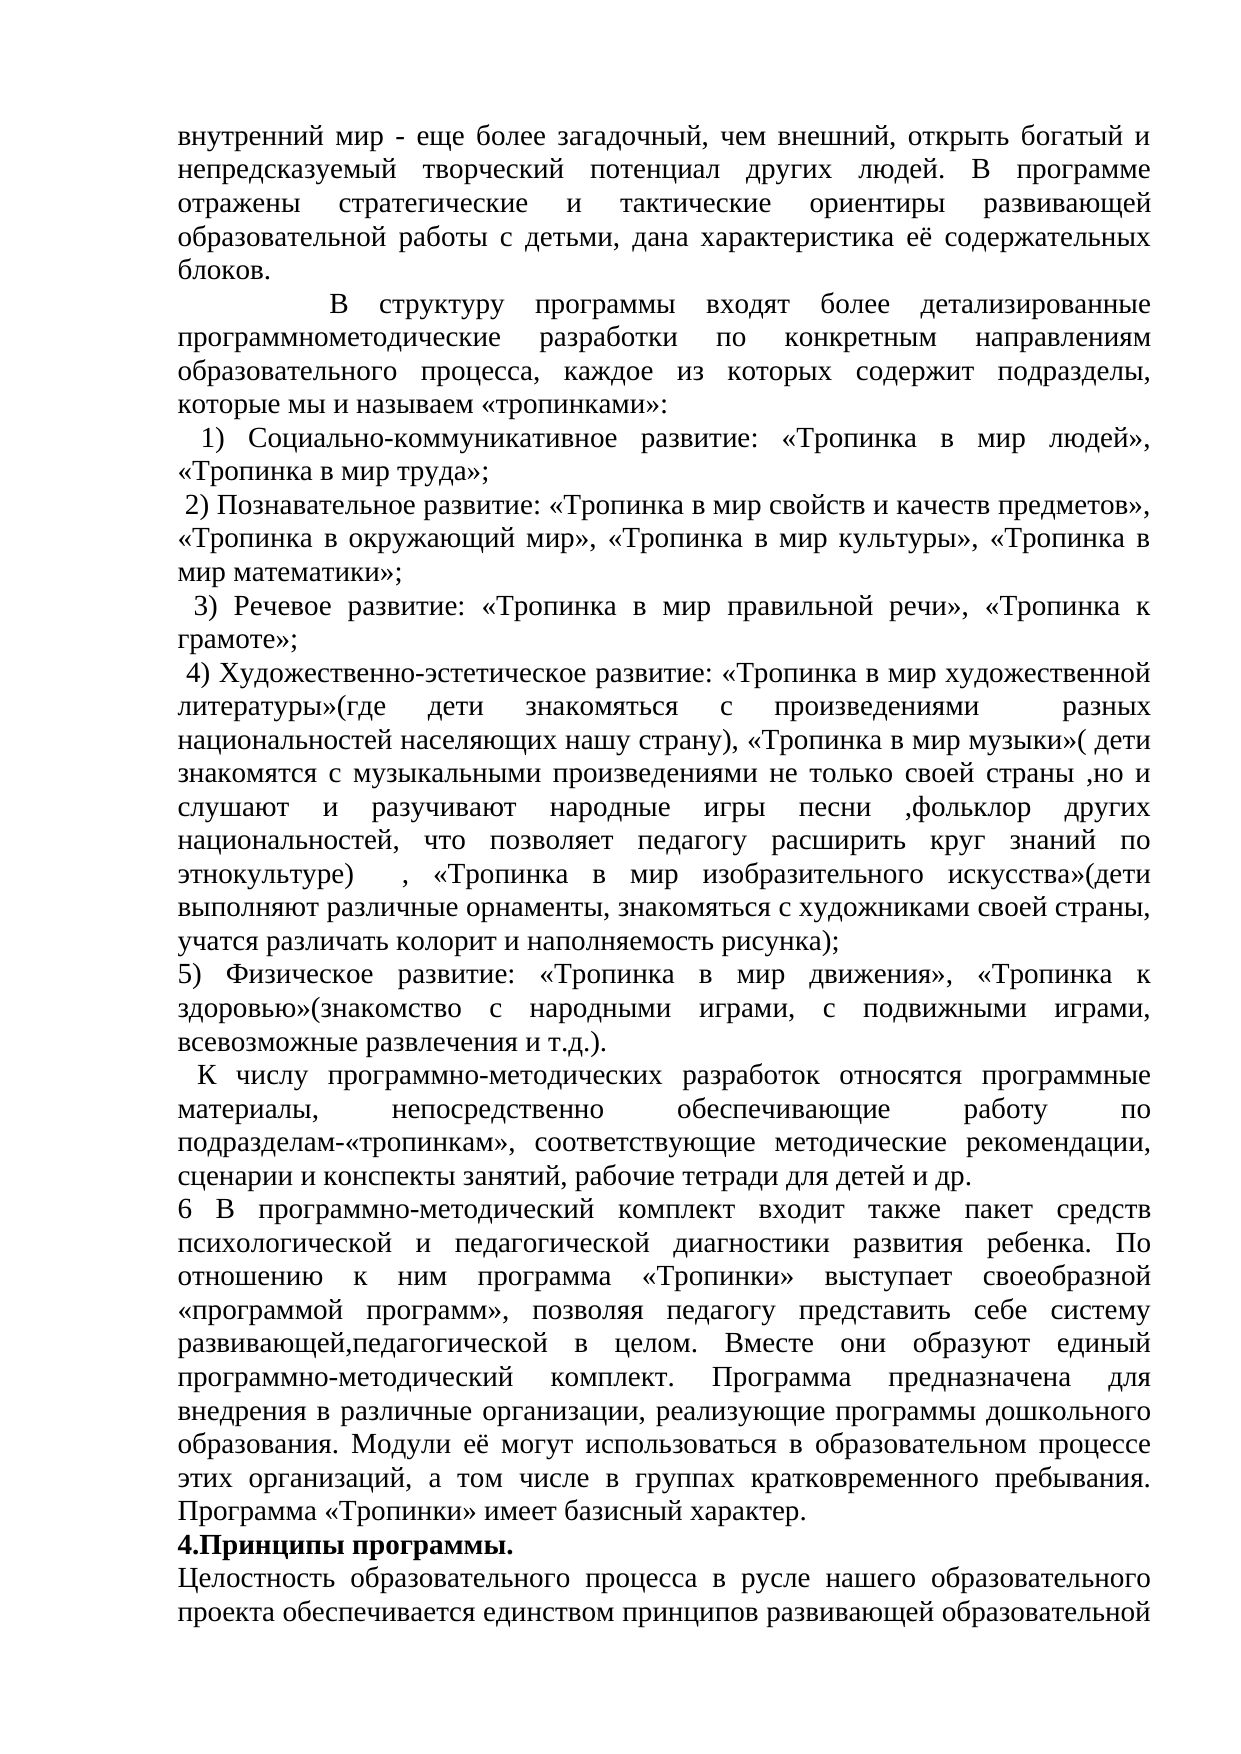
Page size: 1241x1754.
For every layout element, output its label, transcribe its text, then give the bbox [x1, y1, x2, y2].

text 3) Речевое развитие: «Тропинка в мир правильной речи», «Тропинка к грамоте»; [177, 588, 1152, 655]
text 5) Физическое развитие: «Тропинка в мир движения», «Тропинка к здоровью»(знакомство с народными играми, с подвижными играми, всевозможные развлечения и т.д.). [177, 957, 1152, 1057]
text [177, 1560, 1152, 1627]
text К числу программно-методических разработок относятся программные материалы, непосредственно обеспечивающие работу по подразделам-«тропинкам», соответствующие методические рекомендации, сценарии и конспекты занятий, рабочие тетради для детей и др. [177, 1057, 1152, 1191]
text 6 В программно-методический комплект входит также пакет средств психологической и педагогической диагностики развития ребенка. По отношению к ним программа «Тропинки» выступает своеобразной «программой программ», позволяя педагогу представить себе систему развивающей,педагогической в целом. Вместе они образуют единый программно-методический комплект. Программа предназначена для внедрения в различные организации, реализующие программы дошкольного образования. Модули её могут использоваться в образовательном процессе этих организаций, а том числе в группах кратковременного пребывания. Программа «Тропинки» имеет базисный характер. [177, 1191, 1152, 1527]
text В структуру программы входят более детализированные программнометодические разработки по конкретным направлениям образовательного процесса, каждое из которых содержит подразделы, которые мы и называем «тропинками»: [177, 286, 1152, 420]
text 1) Социально-коммуникативное развитие: «Тропинка в мир людей», «Тропинка в мир труда»; [177, 420, 1152, 487]
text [177, 118, 1152, 286]
text 4.Принципы программы. [177, 1527, 1152, 1560]
text 4) Художественно-эстетическое развитие: «Тропинка в мир художественной литературы»(где дети знакомяться с произведениями разных национальностей населяющих нашу страну), «Тропинка в мир музыки»( дети знакомятся с музыкальными произведениями не только своей страны ,но и слушают и разучивают народные игры песни ,фольклор других национальностей, что позволяет педагогу расширить круг знаний по этнокультуре) , «Тропинка в мир изобразительного искусства»(дети выполняют различные орнаменты, знакомяться с художниками своей страны, учатся различать колорит и наполняемость рисунка); [177, 655, 1152, 957]
text 2) Познавательное развитие: «Тропинка в мир свойств и качеств предметов», «Тропинка в окружающий мир», «Тропинка в мир культуры», «Тропинка в мир математики»; [177, 487, 1152, 588]
